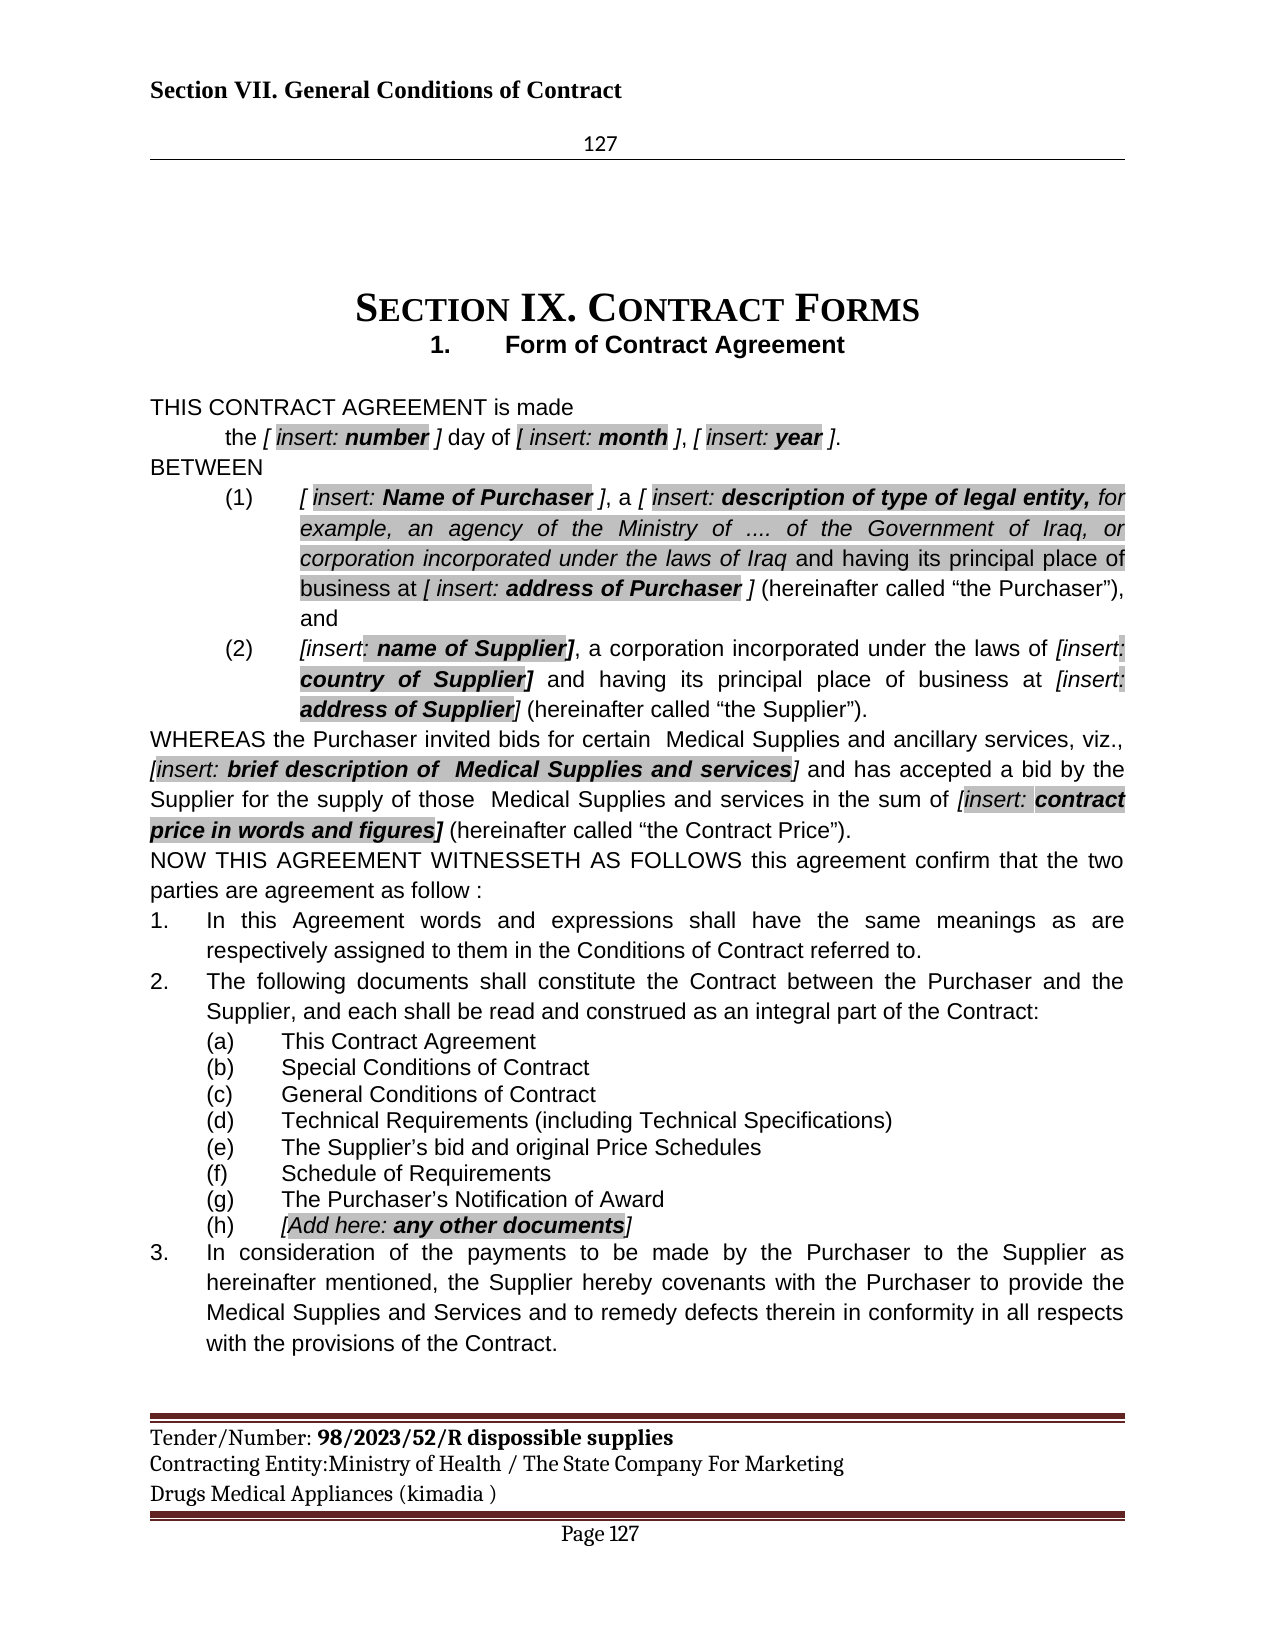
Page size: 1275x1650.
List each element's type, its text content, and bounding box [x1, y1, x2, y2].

text 2. The following documents shall constitute the Contract between the Purchaser and the Supplier, and each shall be read and construed as an integral part of the Contract: [150, 968, 1125, 1024]
text NOW THIS AGREEMENT WITNESSETH AS FOLLOWS this agreement confirm that the two parties are agreement as follow : [150, 847, 1125, 903]
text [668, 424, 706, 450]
list This Contract Agreement [206, 1028, 1125, 1054]
text (1) [ insert: Name of Purchaser ], a [ insert: description of type of legal entity, for example, an agency of the Ministry of .... of the Government of Iraq, or corporation incorporated under the laws of Iraq and having its principal place of business at [ insert: address of Purchaser ] (hereinafter called “the Purchaser”), and [225, 484, 1125, 631]
list Schedule of Requirements [206, 1160, 1125, 1186]
text 1. Form of Contract Agreement [150, 330, 1125, 359]
list Special Conditions of Contract [206, 1054, 1125, 1081]
text 3. In consideration of the payments to be made by the Purchaser to the Supplier as hereinafter mentioned, the Supplier hereby covenants with the Purchaser to provide the Medical Supplies and Services and to remedy defects therein in conformity in all respects with the provisions of the Contract. [150, 1239, 1125, 1356]
list [Add here: any other documents] [206, 1212, 1125, 1239]
list Technical Requirements (including Technical Specifications) [206, 1107, 1125, 1133]
list The Supplier’s bid and original Price Schedules [206, 1133, 1125, 1160]
text WHEREAS the Purchaser invited bids for certain Medical Supplies and ancillary services, viz., [insert: brief description of Medical Supplies and services] and has accepted a bid by the Supplier for the supply of those Medical Supplies and services in the sum of [insert: contract price in words and figures] (hereinafter called “the Contract Price”). [150, 726, 1125, 843]
text the [ insert: number ] day of [ insert: month ], [ insert: year ]. [822, 424, 1125, 450]
list General Conditions of Contract [206, 1081, 1125, 1107]
text (2) [insert: name of Supplier], a corporation incorporated under the laws of [insert: country of Supplier] and having its principal place of business at [insert: address of Supplier] (hereinafter called “the Supplier”). [225, 635, 1125, 722]
text BETWEEN [150, 454, 1125, 480]
text 1. In this Agreement words and expressions shall have the same meanings as are respectively assigned to them in the Conditions of Contract referred to. [150, 907, 1125, 964]
subtitle Section IX. Contract Forms [150, 282, 1125, 330]
text THIS CONTRACT AGREEMENT is made [150, 394, 1125, 420]
list The Purchaser’s Notification of Award [206, 1186, 1125, 1212]
